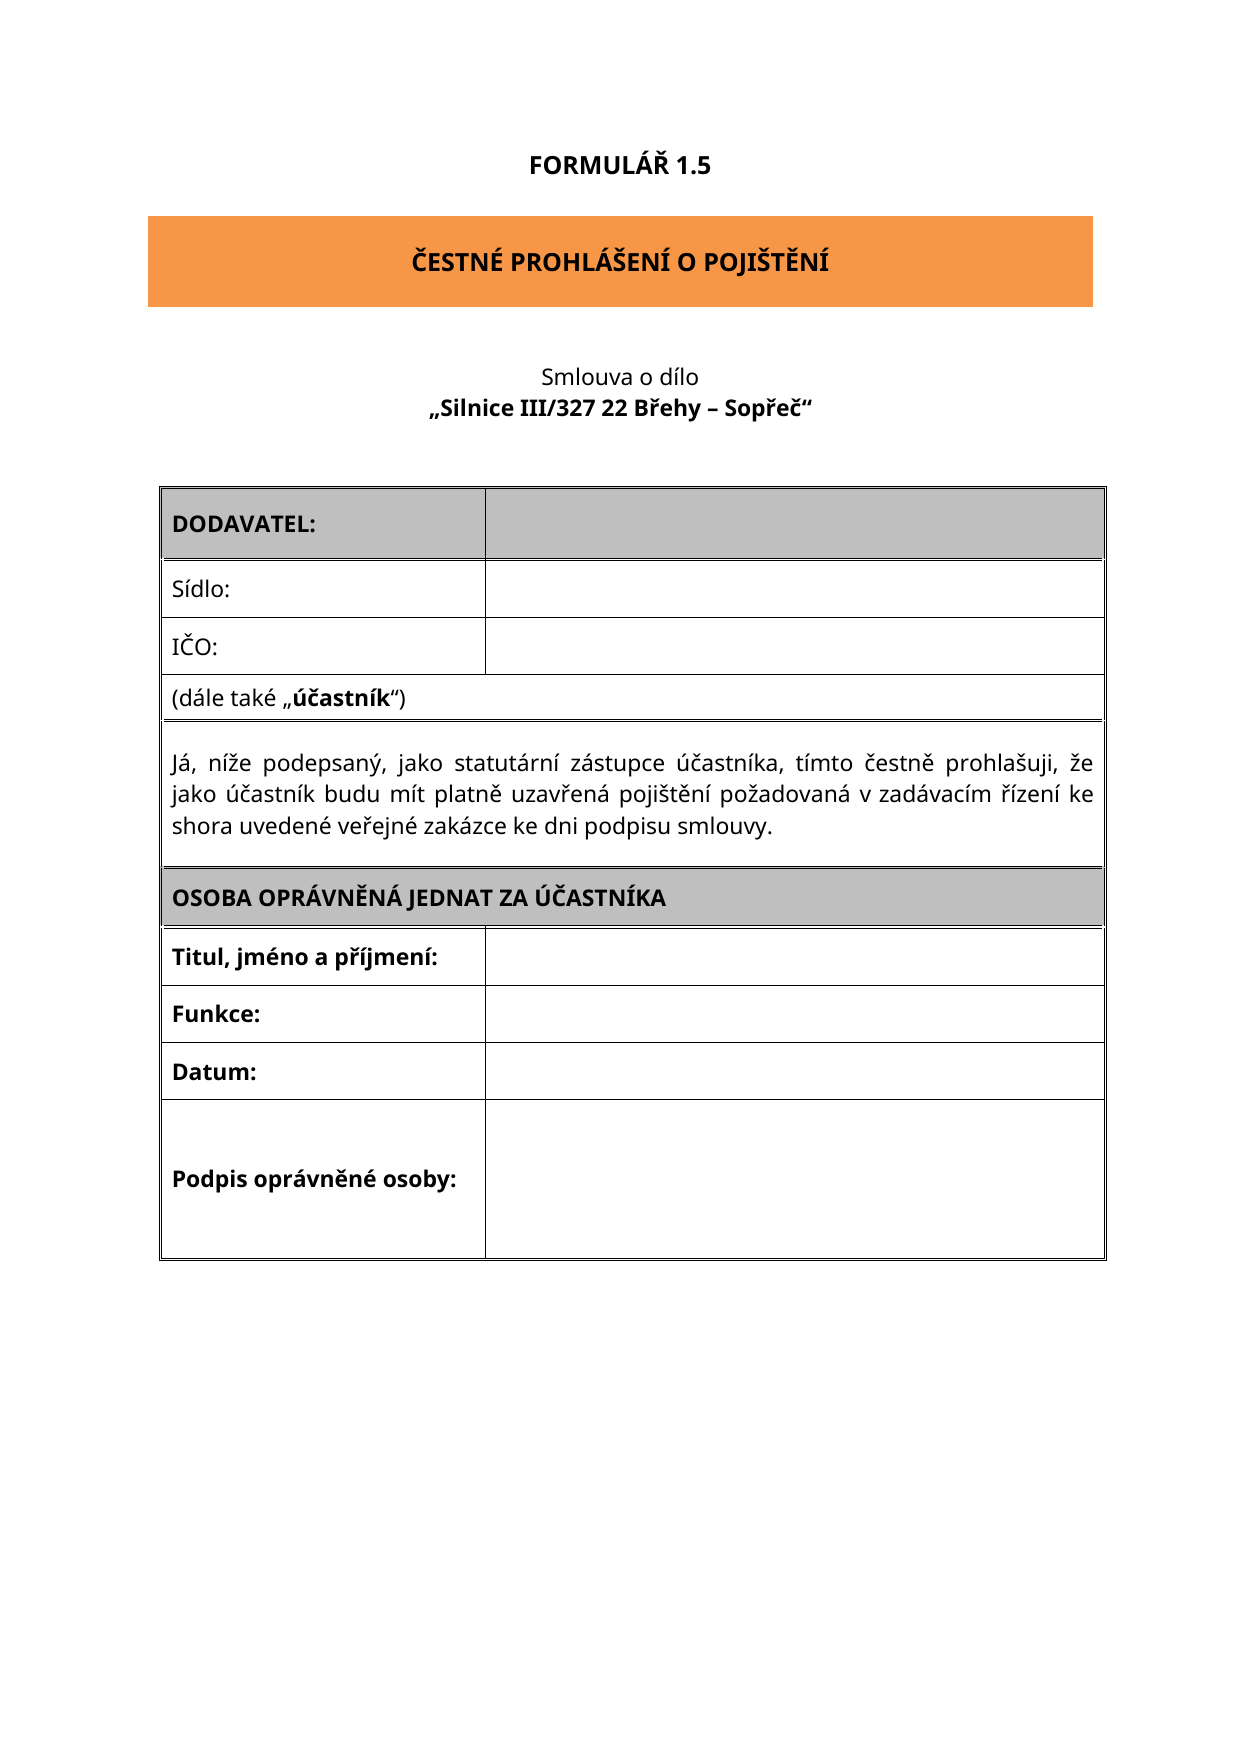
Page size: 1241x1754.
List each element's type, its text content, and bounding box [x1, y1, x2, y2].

table_cell [486, 558, 1104, 617]
text „Silnice III/327 22 Břehy – Sopřeč“ [148, 392, 1093, 423]
text Smlouva o dílo [148, 361, 1093, 392]
table_cell [486, 986, 1104, 1042]
table_cell Datum: [162, 1043, 485, 1099]
table_cell [486, 618, 1104, 674]
table_cell osoba oprávněná jednat za účastníka [160, 866, 1105, 925]
table_cell Funkce: [162, 986, 485, 1042]
table_cell [486, 1043, 1104, 1099]
table_cell IČO: [162, 618, 485, 674]
table_cell [486, 1100, 1104, 1258]
table_cell Titul, jméno a příjmení: [160, 925, 485, 985]
table_cell Sídlo: [162, 558, 485, 617]
table_cell Podpis oprávněné osoby: [162, 1100, 485, 1258]
text FORMULÁŘ 1.5 [148, 148, 1093, 182]
table_header [486, 489, 1104, 558]
table_cell Já, níže podepsaný, jako statutární zástupce účastníka, tímto čestně prohlašuji, že jako účastník budu mít platně uzavřená pojištění požadovaná v zadávacím řízení ke shora uvedené veřejné zakázce ke dni podpisu smlouvy. [160, 719, 1105, 866]
table_header DODAVATEL: [162, 489, 485, 558]
table_cell [486, 925, 1105, 985]
table_cell (dále také „účastník“) [162, 675, 1104, 719]
text Čestné prohlášení o pojištění [148, 244, 1093, 278]
